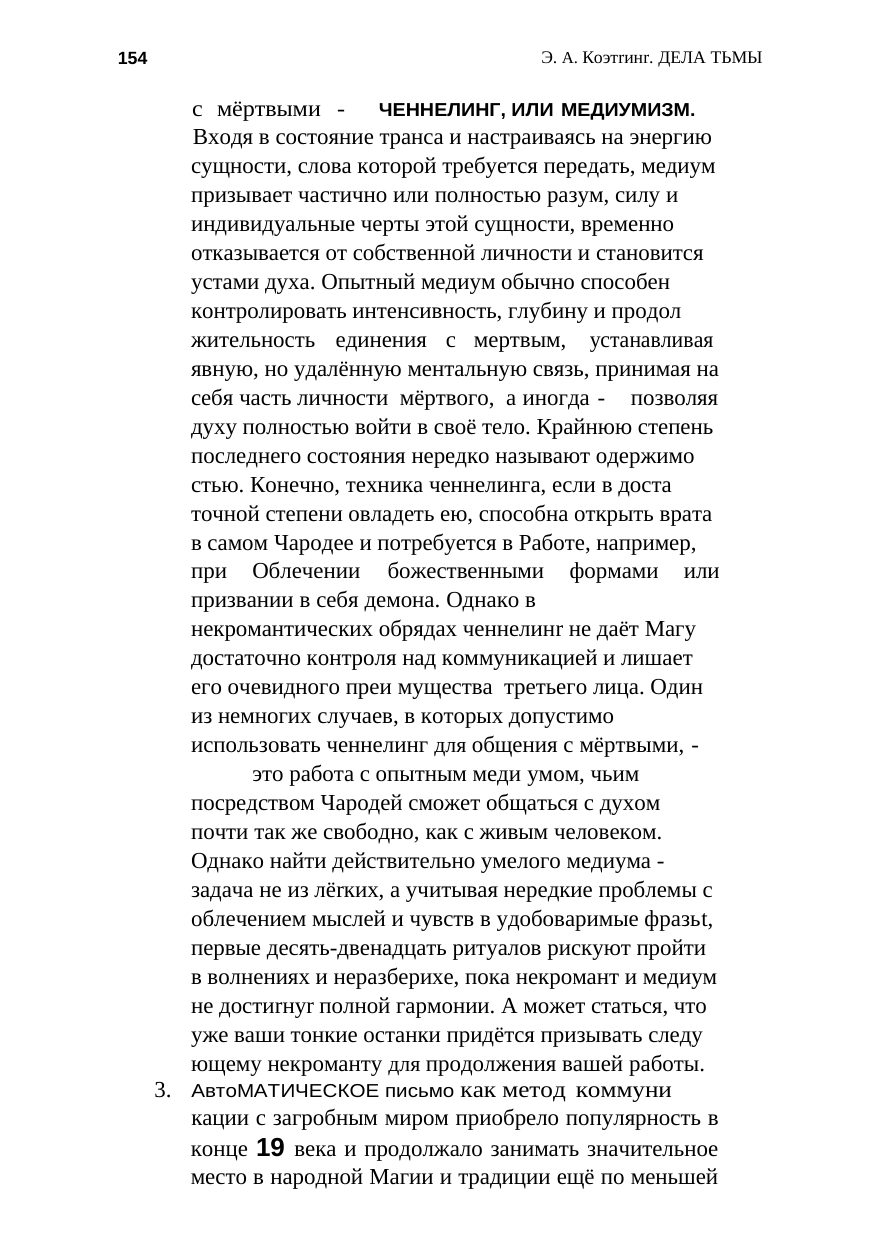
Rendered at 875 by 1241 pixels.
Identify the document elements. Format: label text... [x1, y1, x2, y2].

text Входя в состояние транса и настраиваясь на энергию сущности, слова которой требуется передать, медиум призывает частично или полностью разум, силу и индивидуальные черты этой сущности, временно отказывается от собственной личности и становится устами духа. Опытный медиум обычно способен контролировать интенсивность, глубину и продол­ жительность единения с мертвым, устанавливая явную, но удалённую ментальную связь, принимая на себя часть личности мёртвого, а иногда - позволяя духу полностью войти в своё тело. Крайнюю степень последнего состояния нередко называют одержимо­ стью. Конечно, техника ченнелинга, если в доста­ точной степени овладеть ею, способна открыть врата в самом Чародее и потребуется в Работе, например, при Облечении божественными формами или призвании в себя демона. Однако в некромантических обрядах ченнелинr не даёт Магу достаточно контроля над коммуникацией и лишает его очевидного преи­ мущества третьего лица. Один из немногих случаев, в которых допустимо использовать ченнелинг для общения с мёртвыми, - это работа с опытным меди­ умом, чьим посредством Чародей сможет общаться с духом почти так же свободно, как с живым человеком. Однако найти действительно умелого медиума - задача не из лёrких, а учитывая нередкие проблемы с облечением мыслей и чувств в удобоваримые фразьt, первые десять-двенадцать ритуалов рискуют пройти в волнениях и неразберихе, пока некромант и медиум не достиrнуr полной гармонии. А может статься, что уже ваши тонкие останки придётся призывать следу­ ющему некроманту для продолжения вашей работы. [191, 123, 720, 1076]
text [191, 1104, 719, 1190]
list АвтоМАТИЧЕСКОЕ письмо как метод коммуни­ [154, 1079, 799, 1102]
text с мёртвыми - ЧЕННЕЛИНГ, ИЛИ МЕДИУМИЗМ. [192, 94, 799, 121]
text 154 Э. А. Коэтrинr. ДЕЛА ТЬМЫ [118, 47, 799, 68]
